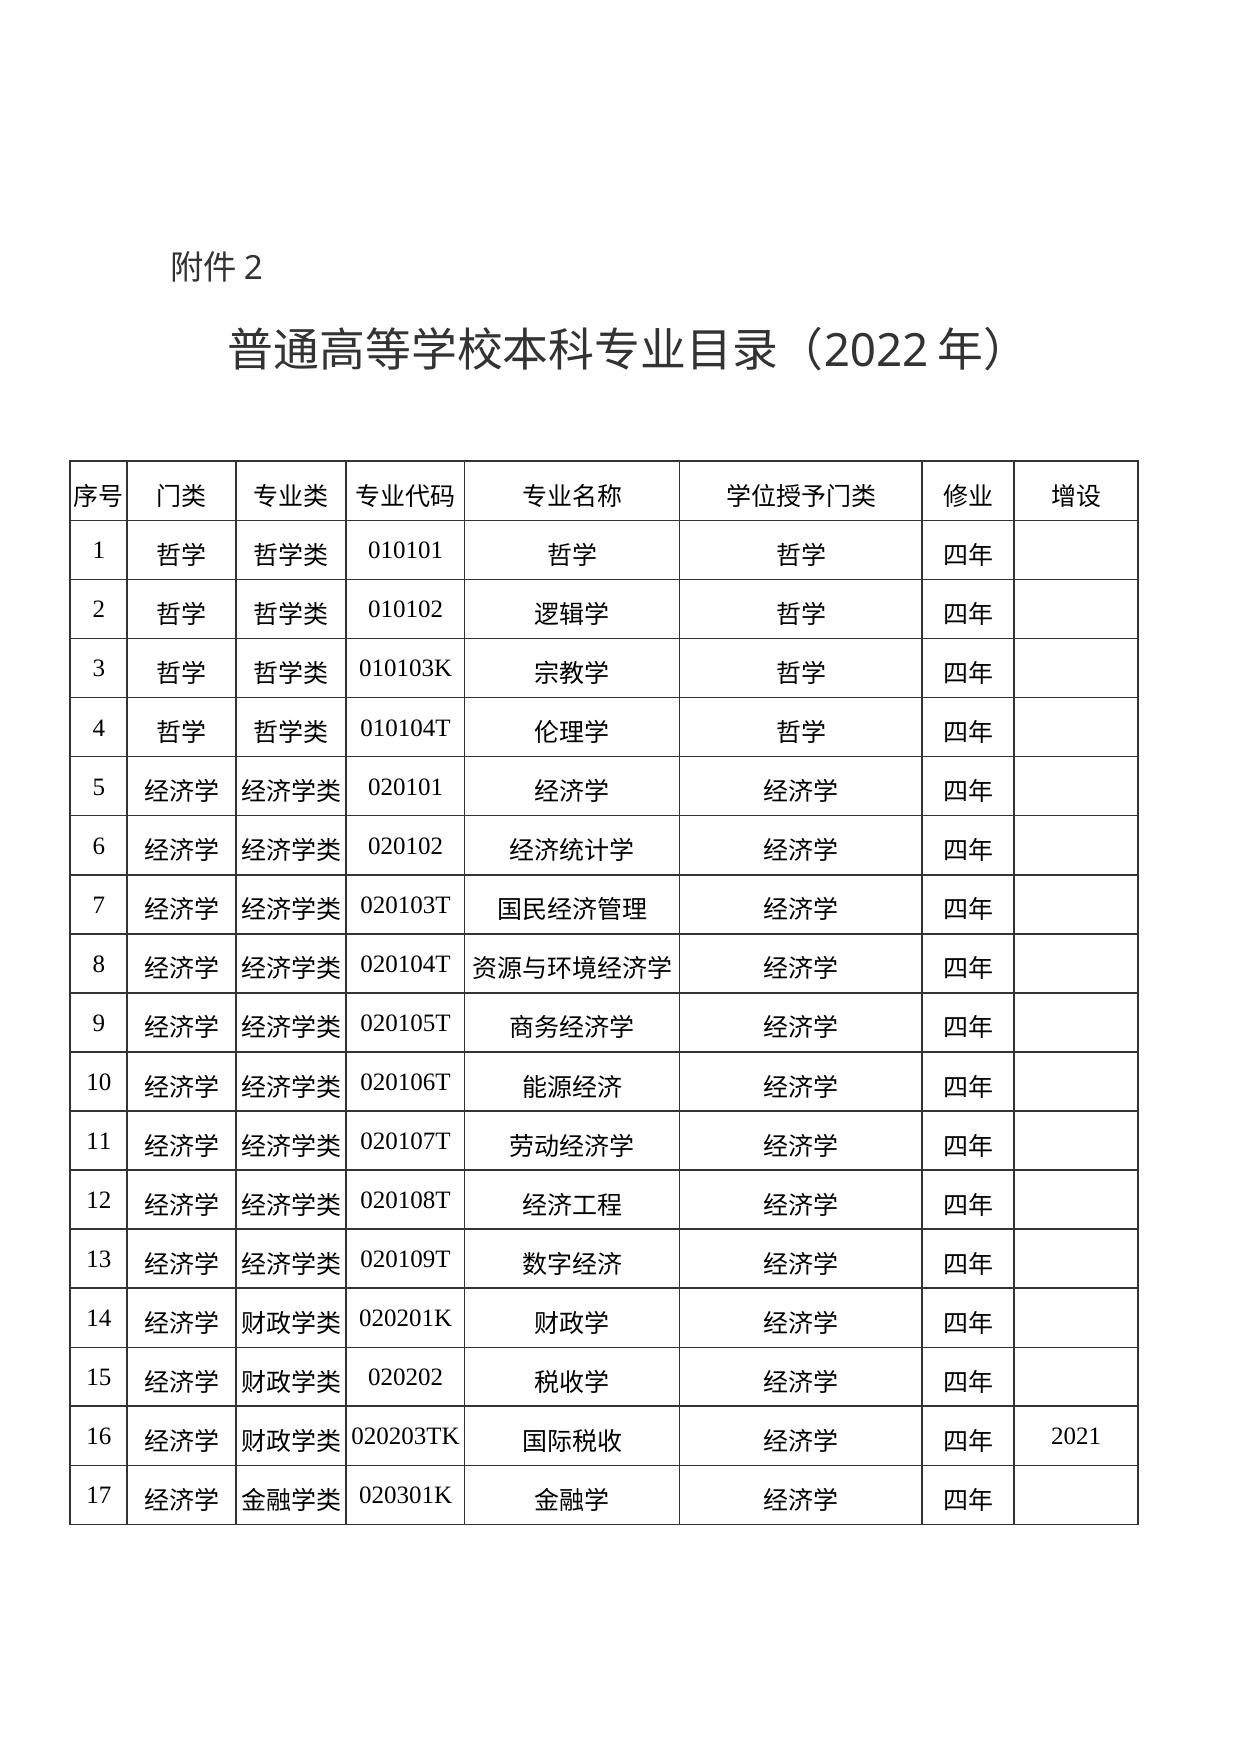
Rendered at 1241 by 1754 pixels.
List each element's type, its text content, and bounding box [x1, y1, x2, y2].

table_cell 四年 [923, 639, 1013, 697]
table_cell 经济工程 [465, 1171, 679, 1228]
table_cell 四年 [923, 698, 1013, 756]
table_cell 国民经济管理 [465, 876, 679, 933]
table_header 序号 [71, 462, 126, 519]
table_cell 哲学类 [237, 521, 345, 578]
table_cell [1015, 639, 1137, 697]
table_cell 10 [71, 1053, 126, 1110]
table_cell 财政学类 [237, 1407, 345, 1464]
table_cell [1015, 816, 1137, 874]
table_cell 020201K [347, 1289, 464, 1346]
table_cell 哲学 [680, 639, 921, 697]
table_cell 劳动经济学 [465, 1112, 679, 1169]
table_cell 020203TK [347, 1407, 464, 1464]
table_cell 经济学 [680, 1348, 921, 1405]
table_cell 经济学 [128, 994, 235, 1051]
table_cell 经济学 [128, 1171, 235, 1228]
table_cell 020101 [347, 757, 464, 815]
table_cell 经济学 [680, 1289, 921, 1346]
table_cell 经济学 [680, 994, 921, 1051]
table_cell 宗教学 [465, 639, 679, 697]
table_cell 财政学 [465, 1289, 679, 1346]
table_cell 四年 [923, 1466, 1013, 1523]
table_cell 四年 [923, 876, 1013, 933]
table_cell 经济学 [465, 757, 679, 815]
table_cell 资源与环境经济学 [465, 935, 679, 992]
table_cell 1 [71, 521, 126, 578]
table_cell 020202 [347, 1348, 464, 1405]
table_cell [1015, 698, 1137, 756]
table_cell 财政学类 [237, 1289, 345, 1346]
table_cell [1015, 521, 1137, 578]
table_cell 四年 [923, 1230, 1013, 1287]
table_cell 3 [71, 639, 126, 697]
table_cell 020103T [347, 876, 464, 933]
text 附件2 [170, 233, 1087, 298]
table_cell 4 [71, 698, 126, 756]
table_cell 经济学 [128, 1348, 235, 1405]
table_cell 经济学类 [237, 1171, 345, 1228]
table_cell [1015, 1289, 1137, 1346]
table_cell 哲学 [128, 580, 235, 638]
table_cell 经济学 [680, 1407, 921, 1464]
table_cell 金融学 [465, 1466, 679, 1523]
table_cell 17 [71, 1466, 126, 1523]
table_cell 经济学类 [237, 994, 345, 1051]
table_cell 经济学类 [237, 935, 345, 992]
table_cell 6 [71, 816, 126, 874]
table_cell 哲学 [128, 521, 235, 578]
table_cell 哲学 [680, 580, 921, 638]
table_cell 四年 [923, 580, 1013, 638]
table_cell [1015, 994, 1137, 1051]
table_header 门类 [128, 462, 235, 519]
table_cell 010101 [347, 521, 464, 578]
table_cell 经济学类 [237, 816, 345, 874]
table_cell 逻辑学 [465, 580, 679, 638]
table_header 专业代码 [347, 462, 464, 519]
table_cell 哲学 [680, 698, 921, 756]
table_cell 哲学类 [237, 698, 345, 756]
table_cell 经济学 [680, 1171, 921, 1228]
table_cell 四年 [923, 816, 1013, 874]
table_cell 财政学类 [237, 1348, 345, 1405]
table_cell 8 [71, 935, 126, 992]
table_cell 四年 [923, 935, 1013, 992]
table_cell 税收学 [465, 1348, 679, 1405]
table_cell [1015, 580, 1137, 638]
table_cell 经济学类 [237, 1053, 345, 1110]
table_cell 经济学 [680, 1112, 921, 1169]
table_cell 经济学 [128, 1289, 235, 1346]
table_header 专业名称 [465, 462, 679, 519]
table_cell 010103K [347, 639, 464, 697]
table_cell 经济学 [680, 757, 921, 815]
table_cell 能源经济 [465, 1053, 679, 1110]
table_cell 14 [71, 1289, 126, 1346]
table_cell [1015, 1230, 1137, 1287]
table_cell 哲学 [128, 698, 235, 756]
table_cell 经济学 [128, 816, 235, 874]
table_cell 经济学 [680, 1466, 921, 1523]
table_cell 伦理学 [465, 698, 679, 756]
table_cell 020108T [347, 1171, 464, 1228]
table_cell 经济学 [680, 935, 921, 992]
table_cell 9 [71, 994, 126, 1051]
table_cell 020105T [347, 994, 464, 1051]
table_cell 经济学 [680, 876, 921, 933]
table_cell [1015, 935, 1137, 992]
table_cell 020107T [347, 1112, 464, 1169]
table_cell 13 [71, 1230, 126, 1287]
table_cell 经济统计学 [465, 816, 679, 874]
table_cell 四年 [923, 1348, 1013, 1405]
table_cell 经济学 [128, 1112, 235, 1169]
table_cell 经济学 [128, 1053, 235, 1110]
table_cell 经济学 [128, 935, 235, 992]
table_cell 经济学类 [237, 757, 345, 815]
table_header 修业 年限 [923, 462, 1013, 519]
table_cell 哲学 [465, 521, 679, 578]
table_cell 四年 [923, 1171, 1013, 1228]
table_cell [1015, 1348, 1137, 1405]
table_cell [1015, 757, 1137, 815]
table_cell 四年 [923, 521, 1013, 578]
table_cell 010104T [347, 698, 464, 756]
table_cell 2 [71, 580, 126, 638]
table_cell 经济学 [680, 816, 921, 874]
table_cell 经济学 [128, 757, 235, 815]
table_cell 经济学类 [237, 876, 345, 933]
table_cell 哲学 [128, 639, 235, 697]
table_cell 经济学类 [237, 1230, 345, 1287]
table_cell 经济学 [128, 1230, 235, 1287]
table_cell 020106T [347, 1053, 464, 1110]
table_cell 哲学类 [237, 580, 345, 638]
table_cell 020301K [347, 1466, 464, 1523]
table_cell 020102 [347, 816, 464, 874]
table_cell [1015, 1171, 1137, 1228]
table_cell 四年 [923, 1053, 1013, 1110]
table_cell 哲学类 [237, 639, 345, 697]
table_cell 四年 [923, 994, 1013, 1051]
table_cell 数字经济 [465, 1230, 679, 1287]
table_cell 020109T [347, 1230, 464, 1287]
table_cell [1015, 1112, 1137, 1169]
table_cell 经济学 [128, 876, 235, 933]
table_cell 经济学类 [237, 1112, 345, 1169]
table_cell 经济学 [128, 1407, 235, 1464]
table_cell 商务经济学 [465, 994, 679, 1051]
table_cell [1015, 876, 1137, 933]
table_cell 国际税收 [465, 1407, 679, 1464]
table_cell 2021 [1015, 1407, 1137, 1464]
table_cell 四年 [923, 757, 1013, 815]
table_cell 11 [71, 1112, 126, 1169]
table_header 专业类 [237, 462, 345, 519]
table_cell 5 [71, 757, 126, 815]
table_cell 四年 [923, 1407, 1013, 1464]
table_cell 经济学 [128, 1466, 235, 1523]
table_header 增设 [1015, 462, 1137, 519]
text 普通高等学校本科专业目录（2022年） [170, 298, 1087, 395]
table_cell 哲学 [680, 521, 921, 578]
table_cell 四年 [923, 1112, 1013, 1169]
table_cell 12 [71, 1171, 126, 1228]
table_cell [1015, 1466, 1137, 1523]
table_cell 15 [71, 1348, 126, 1405]
table_cell 010102 [347, 580, 464, 638]
table_cell [1015, 1053, 1137, 1110]
table_cell 四年 [923, 1289, 1013, 1346]
table_header 学位授予门类 [680, 462, 921, 519]
table_cell 经济学 [680, 1053, 921, 1110]
table_cell 经济学 [680, 1230, 921, 1287]
table_cell 16 [71, 1407, 126, 1464]
table_cell 7 [71, 876, 126, 933]
table_cell 金融学类 [237, 1466, 345, 1523]
table_cell 020104T [347, 935, 464, 992]
